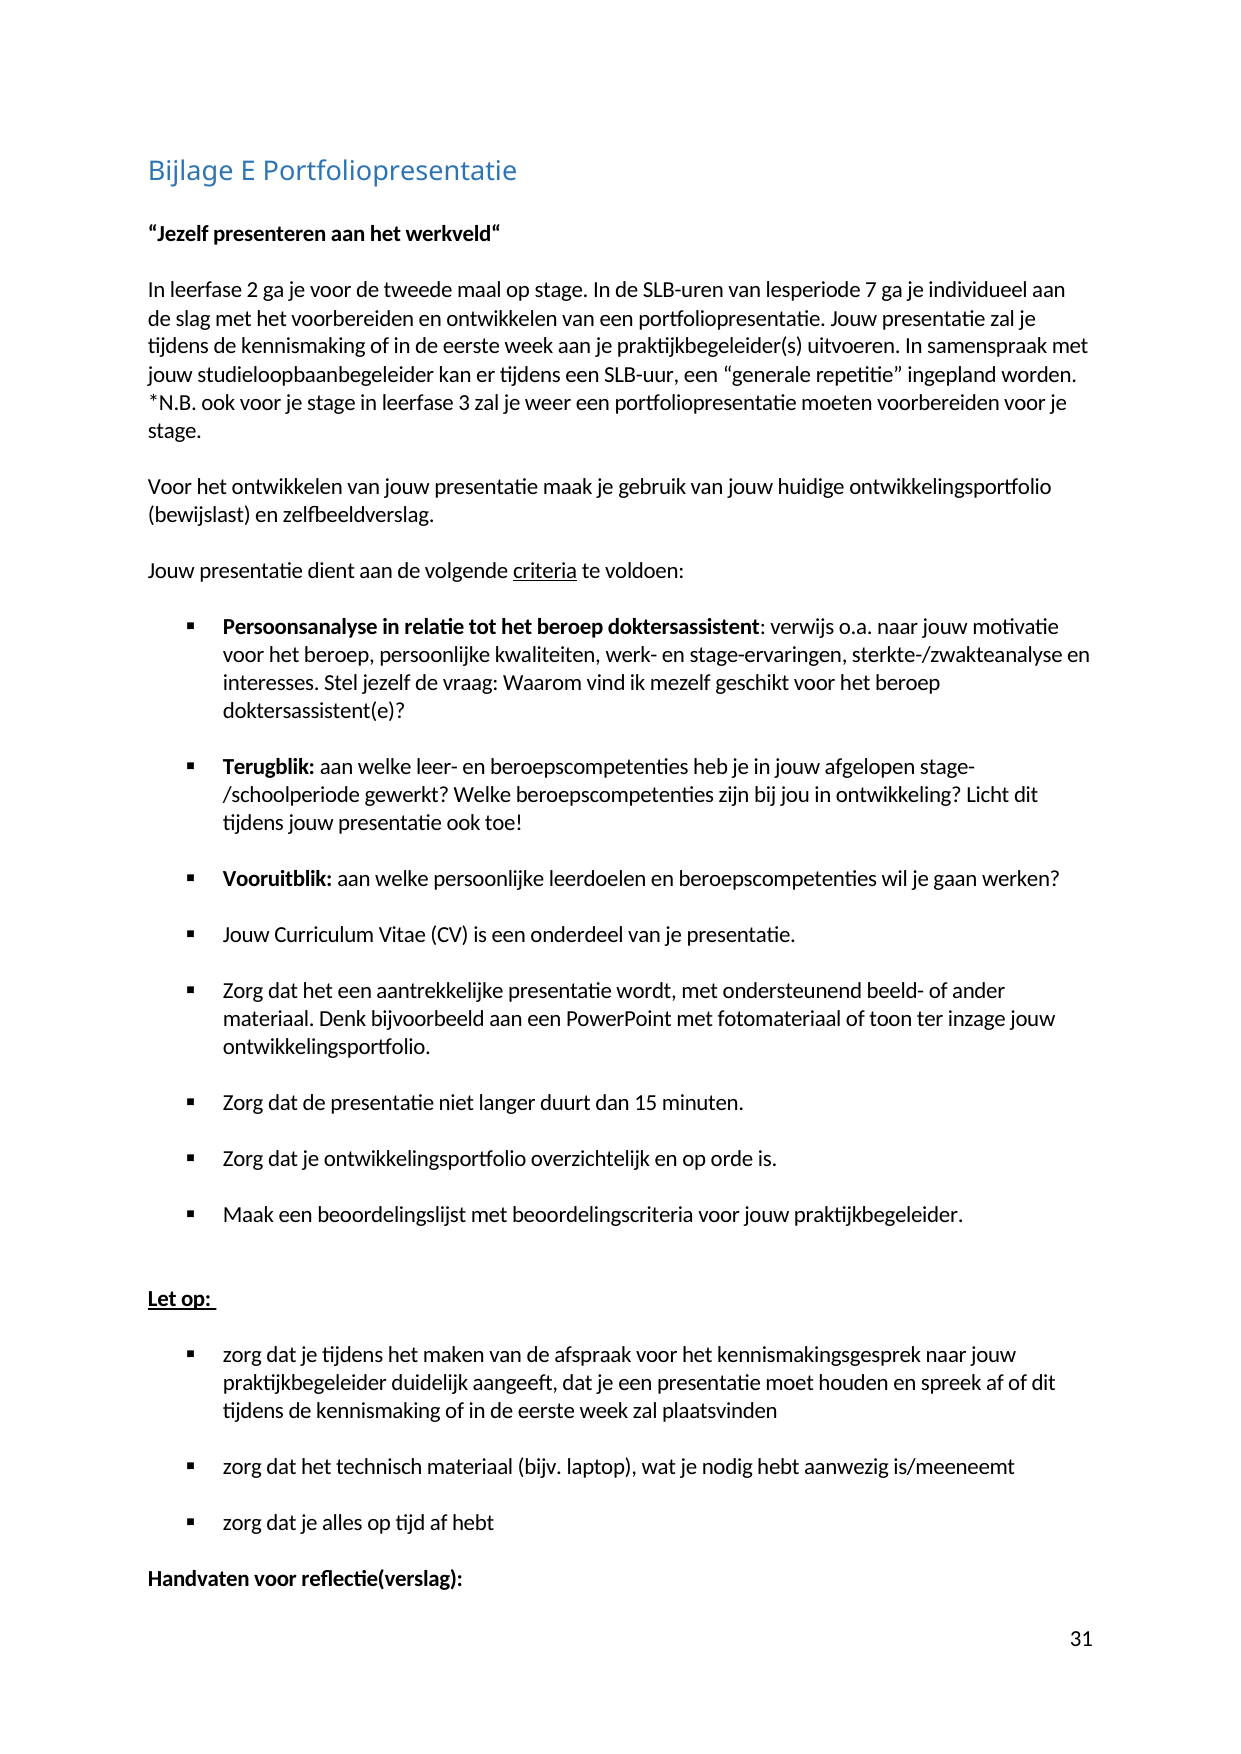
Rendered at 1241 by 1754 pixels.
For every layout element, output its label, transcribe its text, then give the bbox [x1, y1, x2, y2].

text In leerfase 2 ga je voor de tweede maal op stage. In de SLB-uren van lesperiode 7 ga je individueel aan de slag met het voorbereiden en ontwikkelen van een portfoliopresentatie. Jouw presentatie zal je tijdens de kennismaking of in de eerste week aan je praktijkbegeleider(s) uitvoeren. In samenspraak met jouw studieloopbaanbegeleider kan er tijdens een SLB-uur, een “generale repetitie” ingepland worden. [148, 276, 1093, 388]
text Jouw presentatie dient aan de volgende criteria te voldoen: [148, 556, 1093, 584]
text “Jezelf presenteren aan het werkveld“ [148, 219, 1093, 248]
list zorg dat je alles op tijd af hebt [185, 1508, 1093, 1537]
list Maak een beoordelingslijst met beoordelingscriteria voor jouw praktijkbegeleider. [185, 1200, 1093, 1228]
list Jouw Curriculum Vitae (CV) is een onderdeel van je presentatie. [185, 920, 1093, 948]
list Zorg dat de presentatie niet langer duurt dan 15 minuten. [185, 1088, 1093, 1116]
list Zorg dat het een aantrekkelijke presentatie wordt, met ondersteunend beeld- of ander materiaal. Denk bijvoorbeeld aan een PowerPoint met fotomateriaal of toon ter inzage jouw ontwikkelingsportfolio. [185, 976, 1093, 1060]
text *N.B. ook voor je stage in leerfase 3 zal je weer een portfoliopresentatie moeten voorbereiden voor je stage. [148, 388, 1093, 444]
subtitle Bijlage E Portfoliopresentatie [148, 152, 1093, 189]
text Voor het ontwikkelen van jouw presentatie maak je gebruik van jouw huidige ontwikkelingsportfolio (bewijslast) en zelfbeeldverslag. [148, 472, 1093, 528]
text Handvaten voor reflectie(verslag): [148, 1564, 1093, 1593]
list Terugblik: aan welke leer- en beroepscompetenties heb je in jouw afgelopen stage- /schoolperiode gewerkt? Welke beroepscompetenties zijn bij jou in ontwikkeling? Licht dit tijdens jouw presentatie ook toe! [185, 752, 1093, 836]
list zorg dat het technisch materiaal (bijv. laptop), wat je nodig hebt aanwezig is/meeneemt [185, 1452, 1093, 1481]
list Persoonsanalyse in relatie tot het beroep doktersassistent: verwijs o.a. naar jouw motivatie voor het beroep, persoonlijke kwaliteiten, werk- en stage-ervaringen, sterkte-/zwakteanalyse en interesses. Stel jezelf de vraag: Waarom vind ik mezelf geschikt voor het beroep doktersassistent(e)? [185, 612, 1093, 724]
list zorg dat je tijdens het maken van de afspraak voor het kennismakingsgesprek naar jouw praktijkbegeleider duidelijk aangeeft, dat je een presentatie moet houden en spreek af of dit tijdens de kennismaking of in de eerste week zal plaatsvinden [185, 1340, 1093, 1424]
list Zorg dat je ontwikkelingsportfolio overzichtelijk en op orde is. [185, 1144, 1093, 1172]
list Vooruitblik: aan welke persoonlijke leerdoelen en beroepscompetenties wil je gaan werken? [185, 864, 1093, 892]
text Let op: [148, 1284, 1093, 1312]
